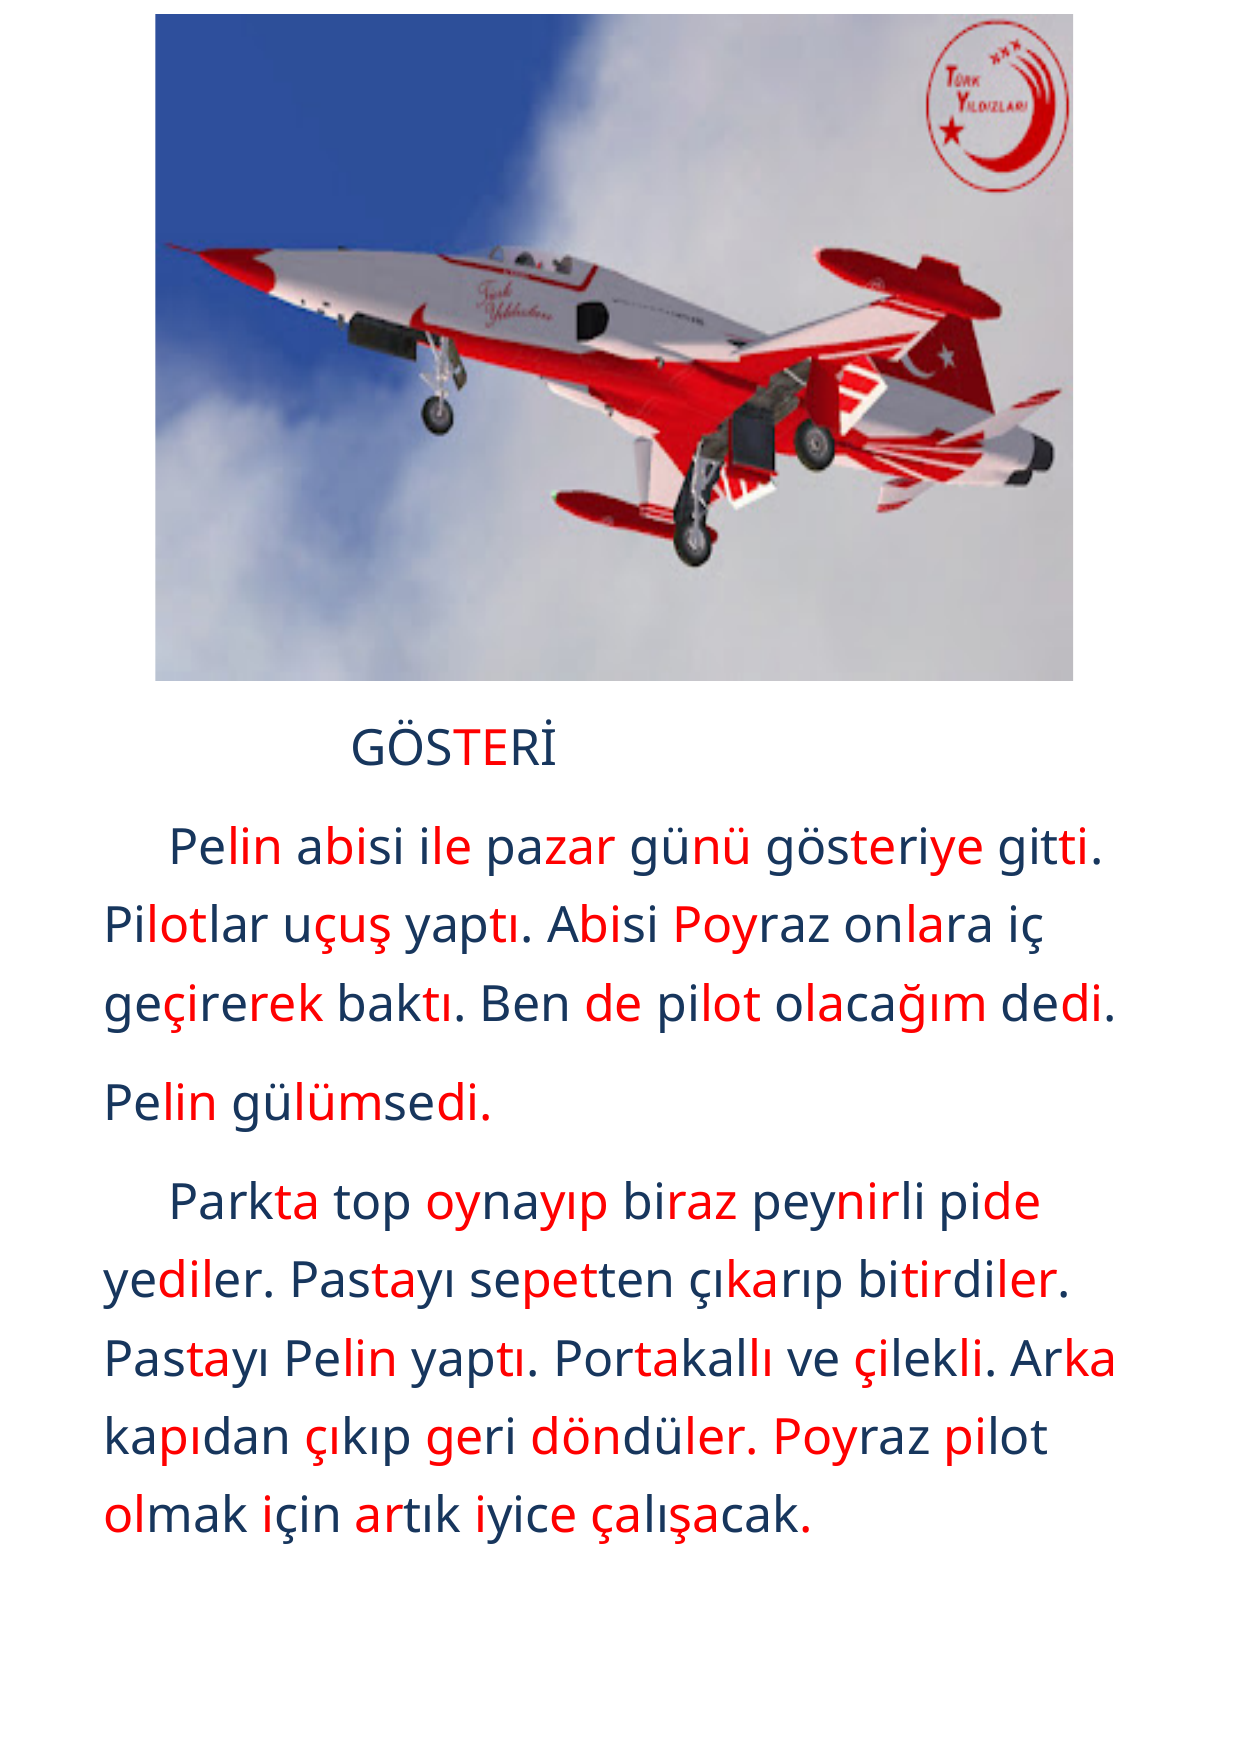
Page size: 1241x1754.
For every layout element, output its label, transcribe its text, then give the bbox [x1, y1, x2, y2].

picture [155, 14, 1074, 681]
text GÖSTERİ [103, 712, 1181, 780]
text Pelin gülümsedi. [103, 1067, 1181, 1135]
text Parkta top oynayıp biraz peynirli pide yediler. Pastayı sepetten çıkarıp bitirdiler. Pastayı Pelin yaptı. Portakallı ve çilekli. Arka kapıdan çıkıp geri döndüler. Poyraz pilot olmak için artık iyice çalışacak. [103, 1166, 1181, 1547]
text Pelin abisi ile pazar günü gösteriye gitti. Pilotlar uçuş yaptı. Abisi Poyraz onlara iç geçirerek baktı. Ben de pilot olacağım dedi. [103, 811, 1181, 1036]
